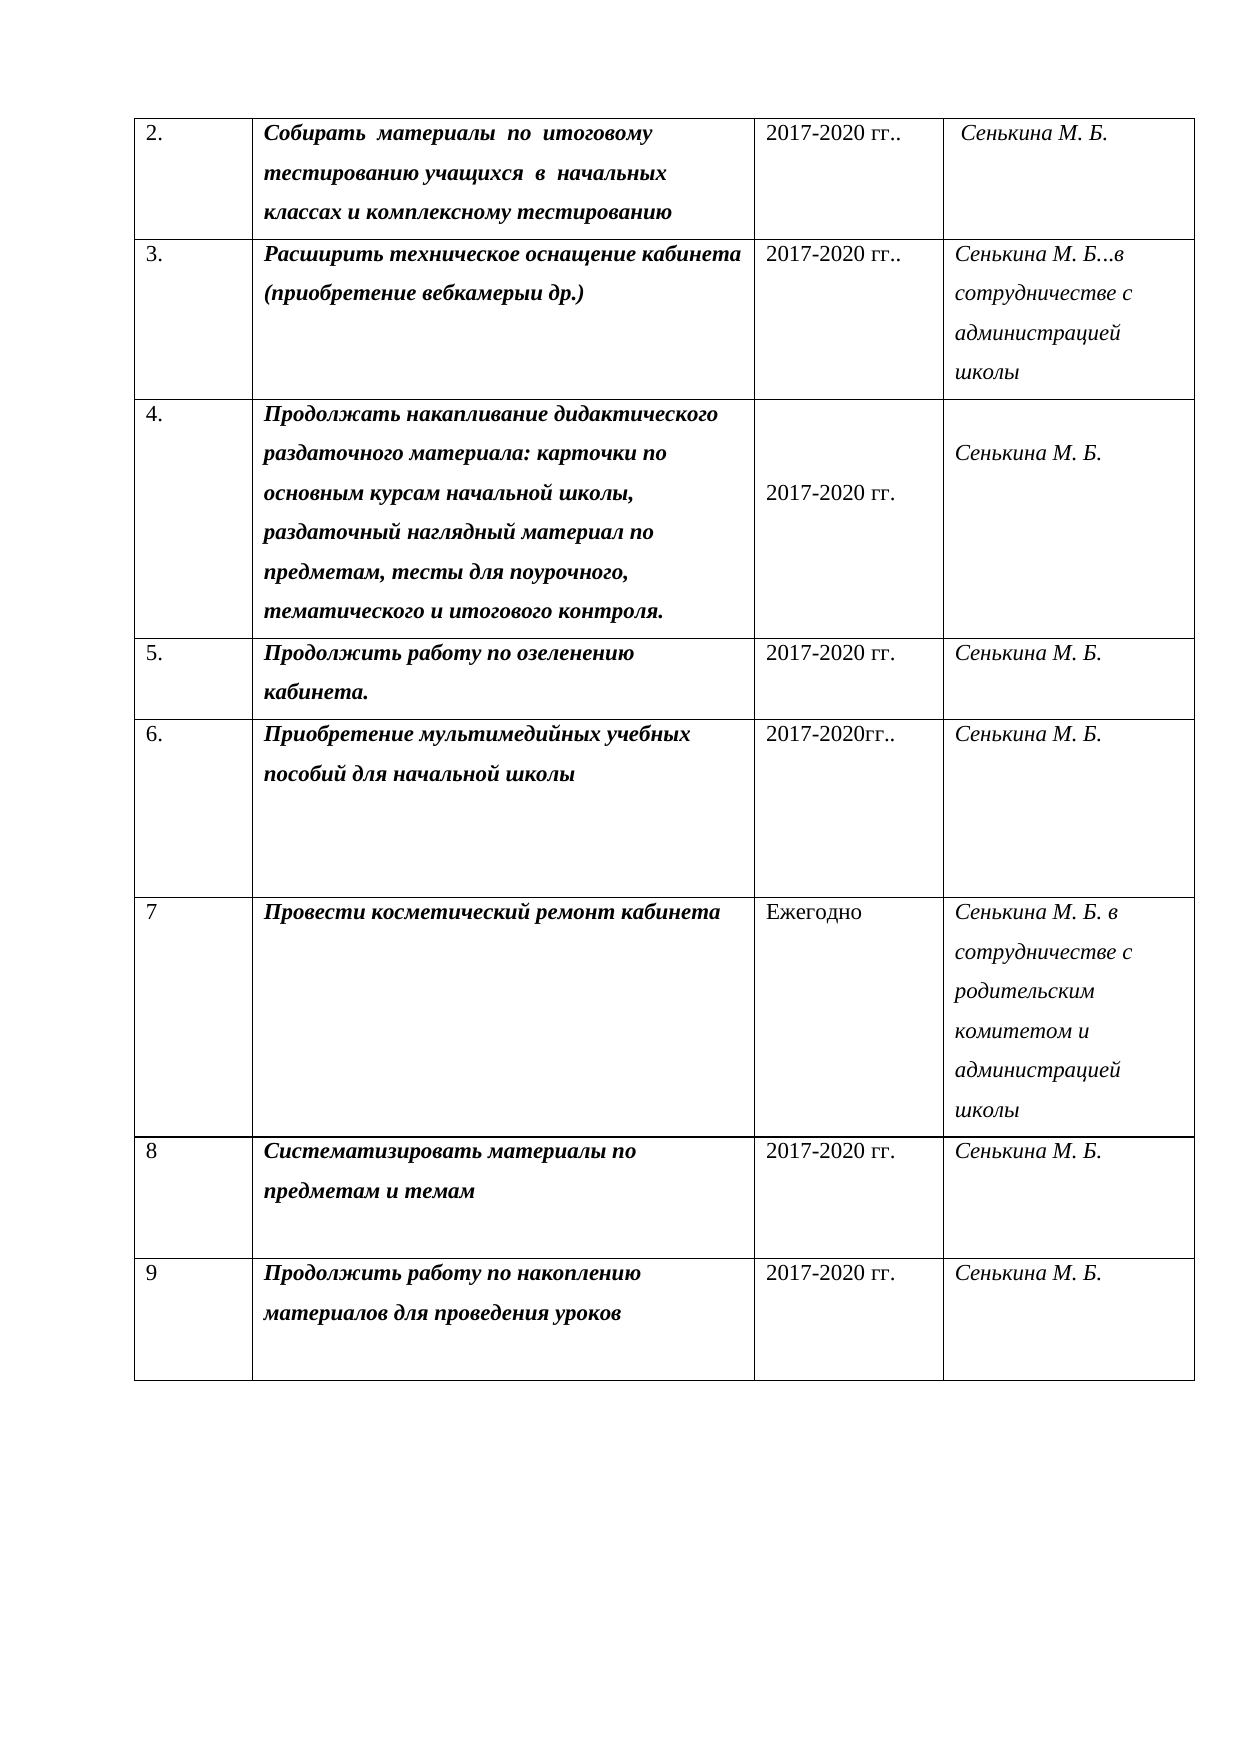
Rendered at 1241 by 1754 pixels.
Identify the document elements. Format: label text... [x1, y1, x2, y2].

table_cell Сенькина М. Б. [944, 119, 1194, 239]
table_cell Продолжить работу по озеленению кабинета. [253, 639, 754, 719]
table_cell 6. [135, 720, 252, 897]
table_cell Приобретение мультимедийных учебных пособий для начальной школы [253, 720, 754, 897]
table_cell 2017-2020 гг. [755, 1138, 943, 1258]
table_cell Сенькина М. Б. [944, 1259, 1194, 1380]
table_cell 3. [135, 240, 252, 399]
table_cell Сенькина М. Б. [944, 639, 1194, 719]
table_cell 5. [135, 639, 252, 719]
table_cell Расширить техническое оснащение кабинета (приобретение вебкамерыи др.) [253, 240, 754, 399]
table_cell 4. [135, 400, 252, 638]
table_cell 2017-2020 гг. [755, 1259, 943, 1380]
table_cell Систематизировать материалы по предметам и темам [253, 1138, 754, 1258]
table_cell 2017-2020 гг. [755, 639, 943, 719]
table_cell 9 [135, 1259, 252, 1380]
table_cell 2017-2020 гг.. [755, 240, 943, 399]
table_cell Ежегодно [755, 898, 943, 1136]
table_cell Собирать материалы по итоговому тестированию учащихся в начальных классах и комплексному тестированию [253, 119, 754, 239]
table_cell 2017-2020 гг. [755, 400, 943, 638]
table_cell 2017-2020 гг.. [755, 119, 943, 239]
table_cell Сенькина М. Б...в сотрудничестве с администрацией школы [944, 240, 1194, 399]
table_cell Сенькина М. Б. [944, 400, 1194, 638]
table_cell Сенькина М. Б. [944, 720, 1194, 897]
table_cell 2. [135, 119, 252, 239]
table_cell Сенькина М. Б. [944, 1138, 1194, 1258]
table_cell Провести косметический ремонт кабинета [253, 898, 754, 1136]
table_cell Продолжать накапливание дидактического раздаточного материала: карточки по основным курсам начальной школы, раздаточный наглядный материал по предметам, тесты для поурочного, тематического и итогового контроля. [253, 400, 754, 638]
table_cell Продолжить работу по накоплению материалов для проведения уроков [253, 1259, 754, 1380]
table_cell 2017-2020гг.. [755, 720, 943, 897]
table_cell 8 [135, 1138, 252, 1258]
table_cell Сенькина М. Б. в сотрудничестве с родительским комитетом и администрацией школы [944, 898, 1194, 1136]
table_cell 7 [135, 898, 252, 1136]
